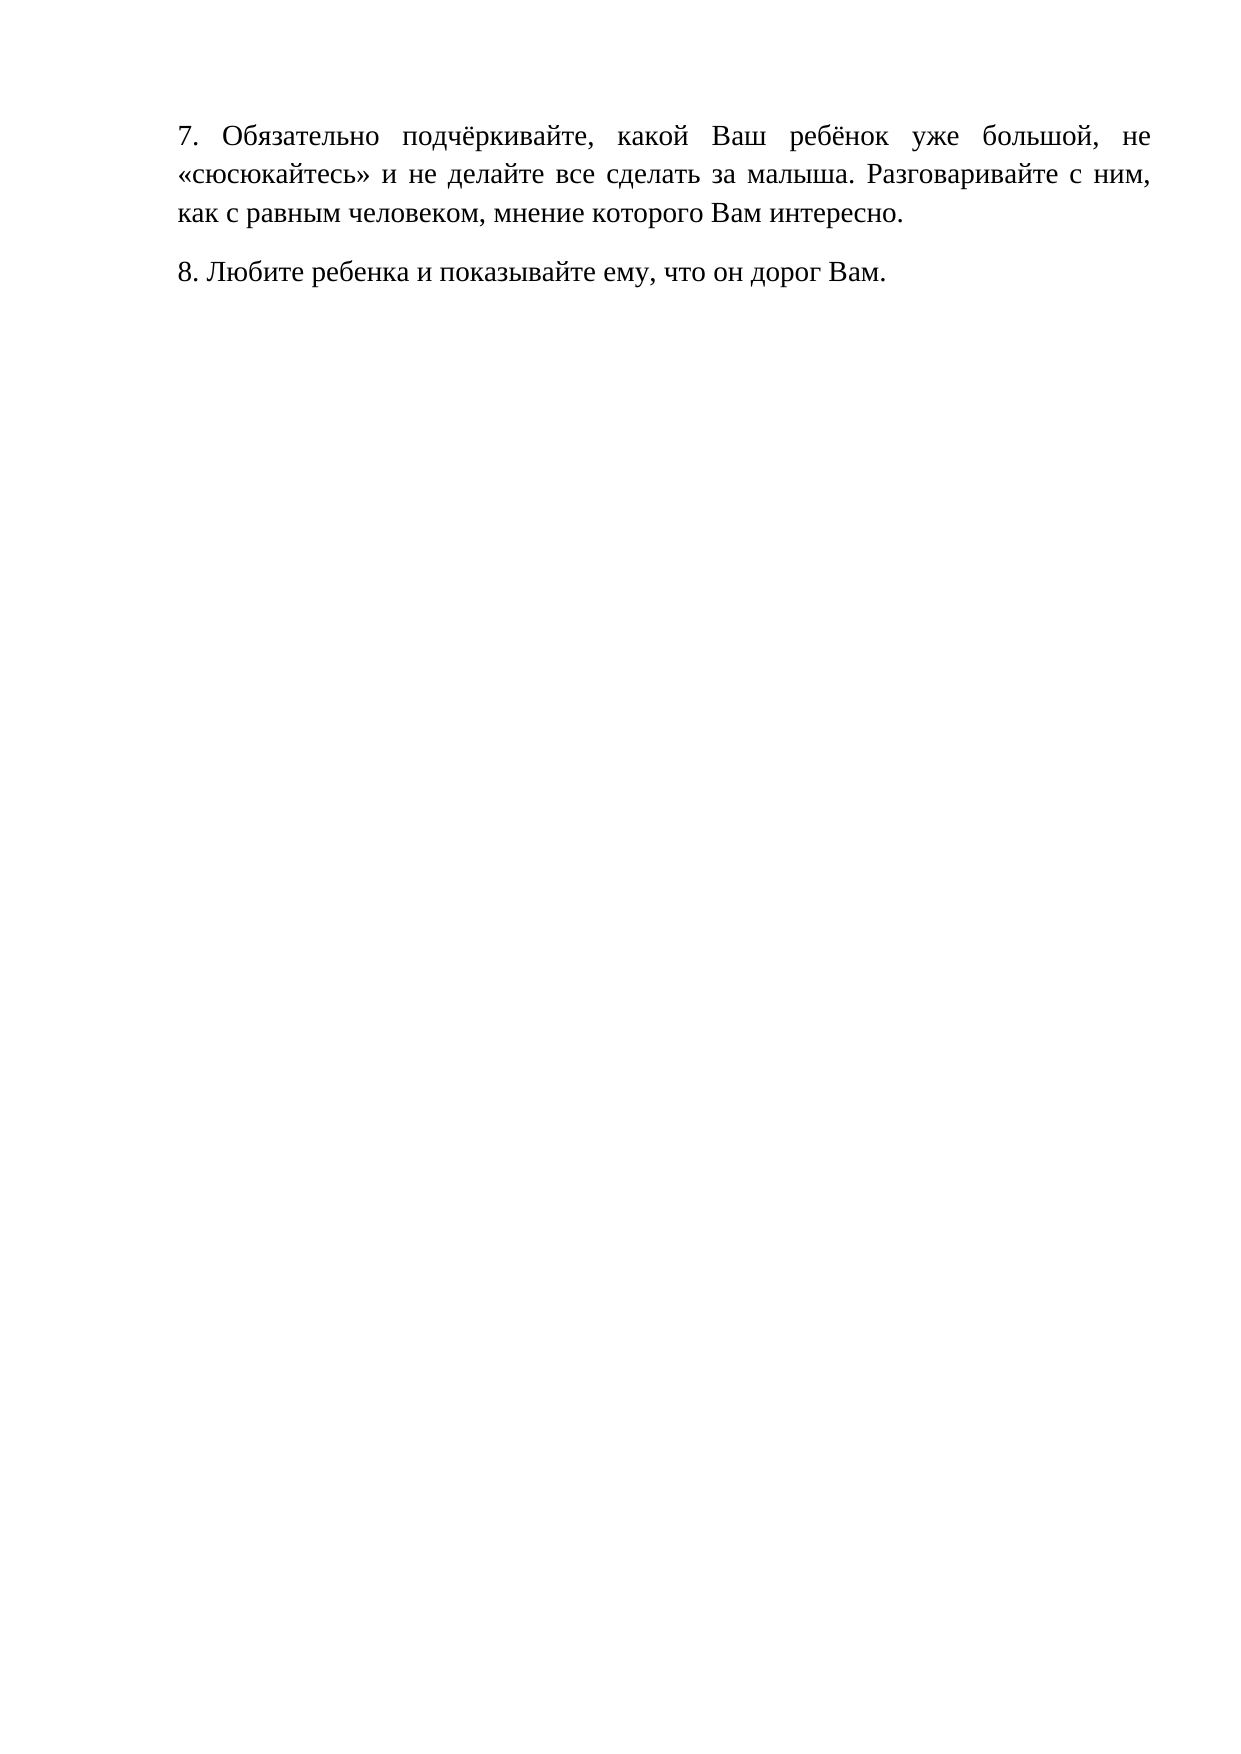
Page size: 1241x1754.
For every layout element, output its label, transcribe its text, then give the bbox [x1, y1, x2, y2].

text 7. Обязательно подчёркивайте, какой Ваш ребёнок уже большой, не «сюсюкайтесь» и не делайте все сделать за малыша. Разговаривайте с ним, как с равным человеком, мнение которого Вам интересно. [177, 118, 1152, 229]
text 8. Любите ребенка и показывайте ему, что он дорог Вам. [177, 254, 1152, 288]
